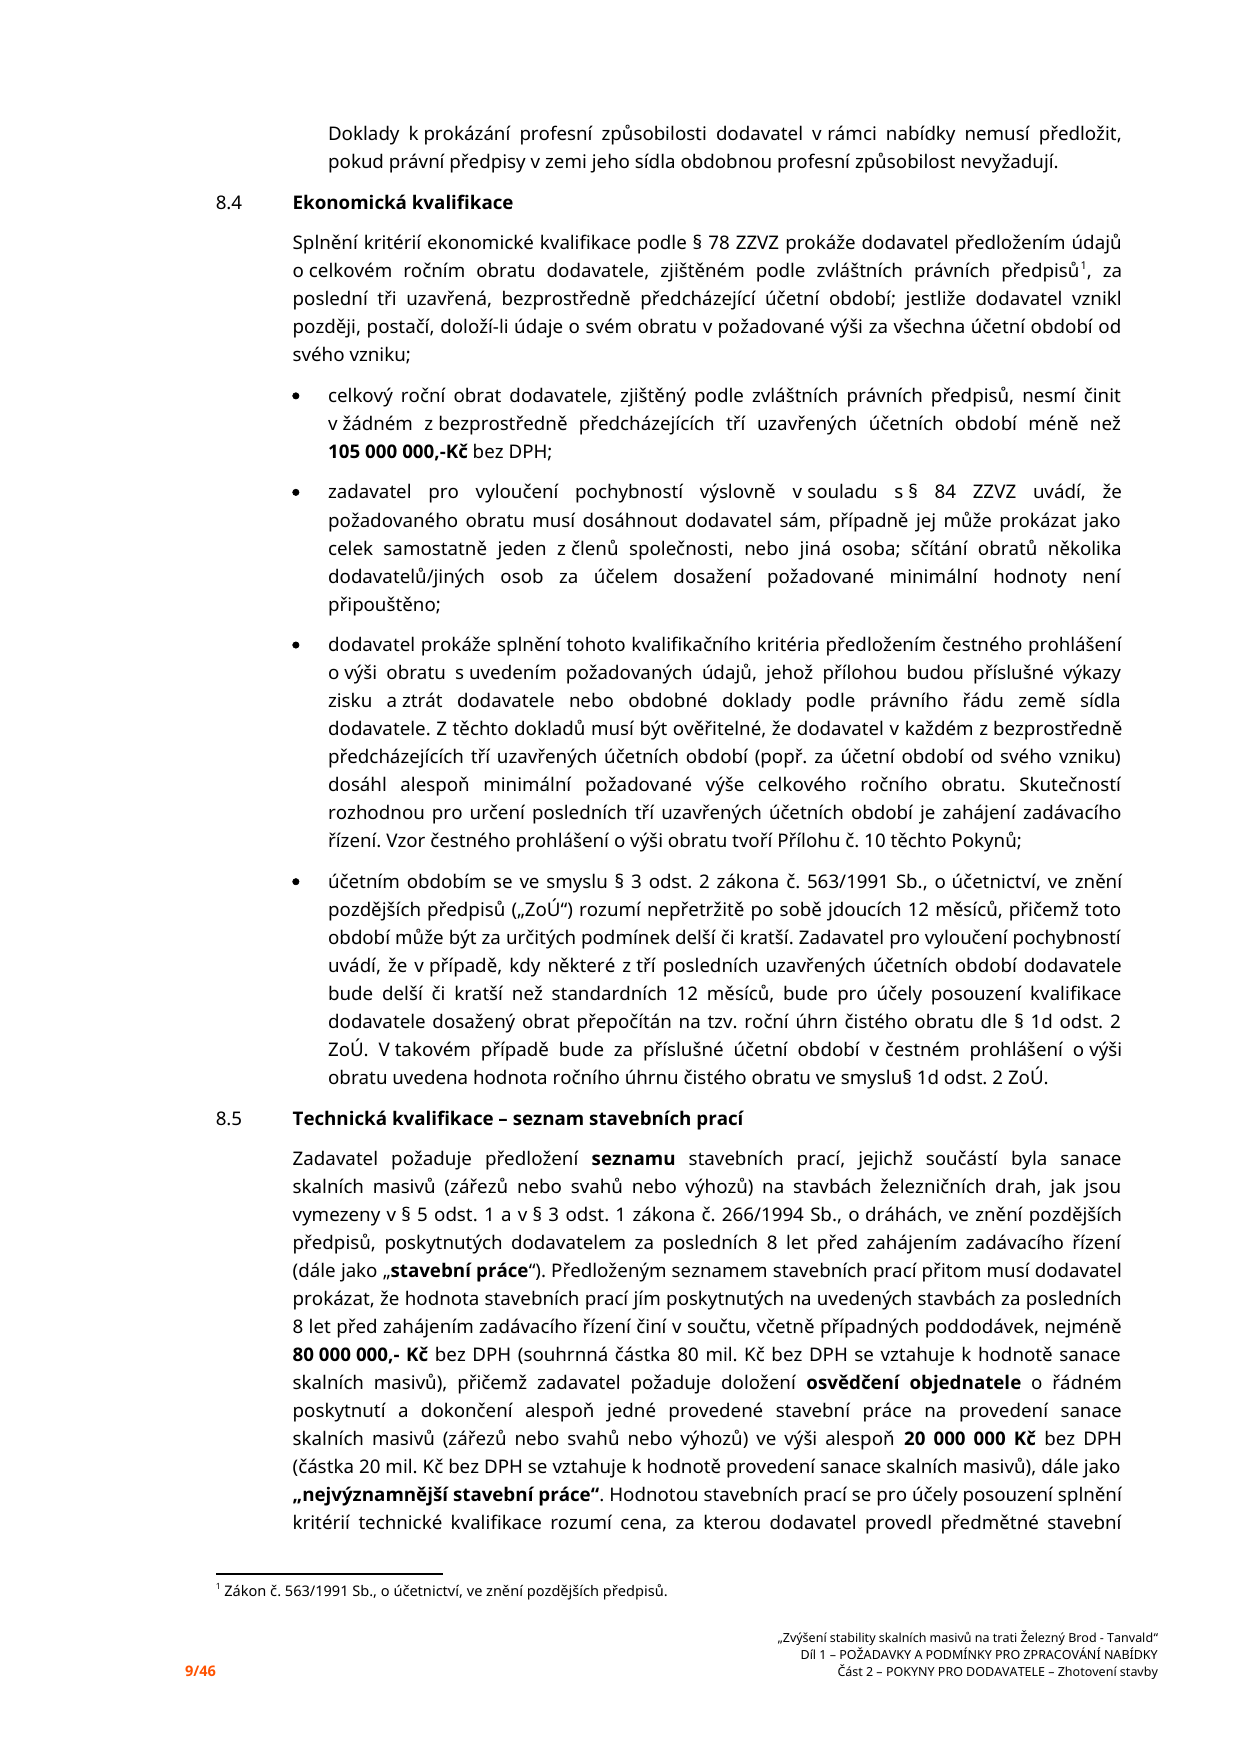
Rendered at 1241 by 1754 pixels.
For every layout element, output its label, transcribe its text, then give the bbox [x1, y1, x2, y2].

text účetním obdobím se ve smyslu § 3 odst. 2 zákona č. 563/1991 Sb., o účetnictví, ve znění pozdějších předpisů („ZoÚ“) rozumí nepřetržitě po sobě jdoucích 12 měsíců, přičemž toto období může být za určitých podmínek delší či kratší. Zadavatel pro vyloučení pochybností uvádí, že v případě, kdy některé z tří posledních uzavřených účetních období dodavatele bude delší či kratší než standardních 12 měsíců, bude pro účely posouzení kvalifikace dodavatele dosažený obrat přepočítán na tzv. roční úhrn čistého obratu dle § 1d odst. 2 ZoÚ. V takovém případě bude za příslušné účetní období v čestném prohlášení o výši obratu uvedena hodnota ročního úhrnu čistého obratu ve smyslu§ 1d odst. 2 ZoÚ. [292, 868, 1122, 1090]
text Technická kvalifikace – seznam stavebních prací [216, 1105, 1122, 1130]
text Splnění kritérií ekonomické kvalifikace podle § 78 ZZVZ prokáže dodavatel předložením údajů o celkovém ročním obratu dodavatele, zjištěném podle zvláštních právních předpisů, za poslední tři uzavřená, bezprostředně předcházející účetní období; jestliže dodavatel vznikl později, postačí, doloží-li údaje o svém obratu v požadované výši za všechna účetní období od svého vzniku; [292, 230, 1122, 367]
text Doklady k prokázání profesní způsobilosti dodavatel v rámci nabídky nemusí předložit, pokud právní předpisy v zemi jeho sídla obdobnou profesní způsobilost nevyžadují. [328, 121, 1122, 174]
text Ekonomická kvalifikace [216, 189, 1122, 215]
text celkový roční obrat dodavatele, zjištěný podle zvláštních právních předpisů, nesmí činit v žádném z bezprostředně předcházejících tří uzavřených účetních období méně než 105 000 000,-Kč bez DPH; [292, 382, 1122, 464]
text dodavatel prokáže splnění tohoto kvalifikačního kritéria předložením čestného prohlášení o výši obratu s uvedením požadovaných údajů, jehož přílohou budou příslušné výkazy zisku a ztrát dodavatele nebo obdobné doklady podle právního řádu země sídla dodavatele. Z těchto dokladů musí být ověřitelné, že dodavatel v každém z bezprostředně předcházejících tří uzavřených účetních období (popř. za účetní období od svého vzniku) dosáhl alespoň minimální požadované výše celkového ročního obratu. Skutečností rozhodnou pro určení posledních tří uzavřených účetních období je zahájení zadávacího řízení. Vzor čestného prohlášení o výši obratu tvoří Přílohu č. 10 těchto Pokynů; [292, 631, 1122, 853]
text zadavatel pro vyloučení pochybností výslovně v souladu s § 84 ZZVZ uvádí, že požadovaného obratu musí dosáhnout dodavatel sám, případně jej může prokázat jako celek samostatně jeden z členů společnosti, nebo jiná osoba; sčítání obratů několika dodavatelů/jiných osob za účelem dosažení požadované minimální hodnoty není připouštěno; [292, 479, 1122, 616]
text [292, 1145, 1122, 1535]
